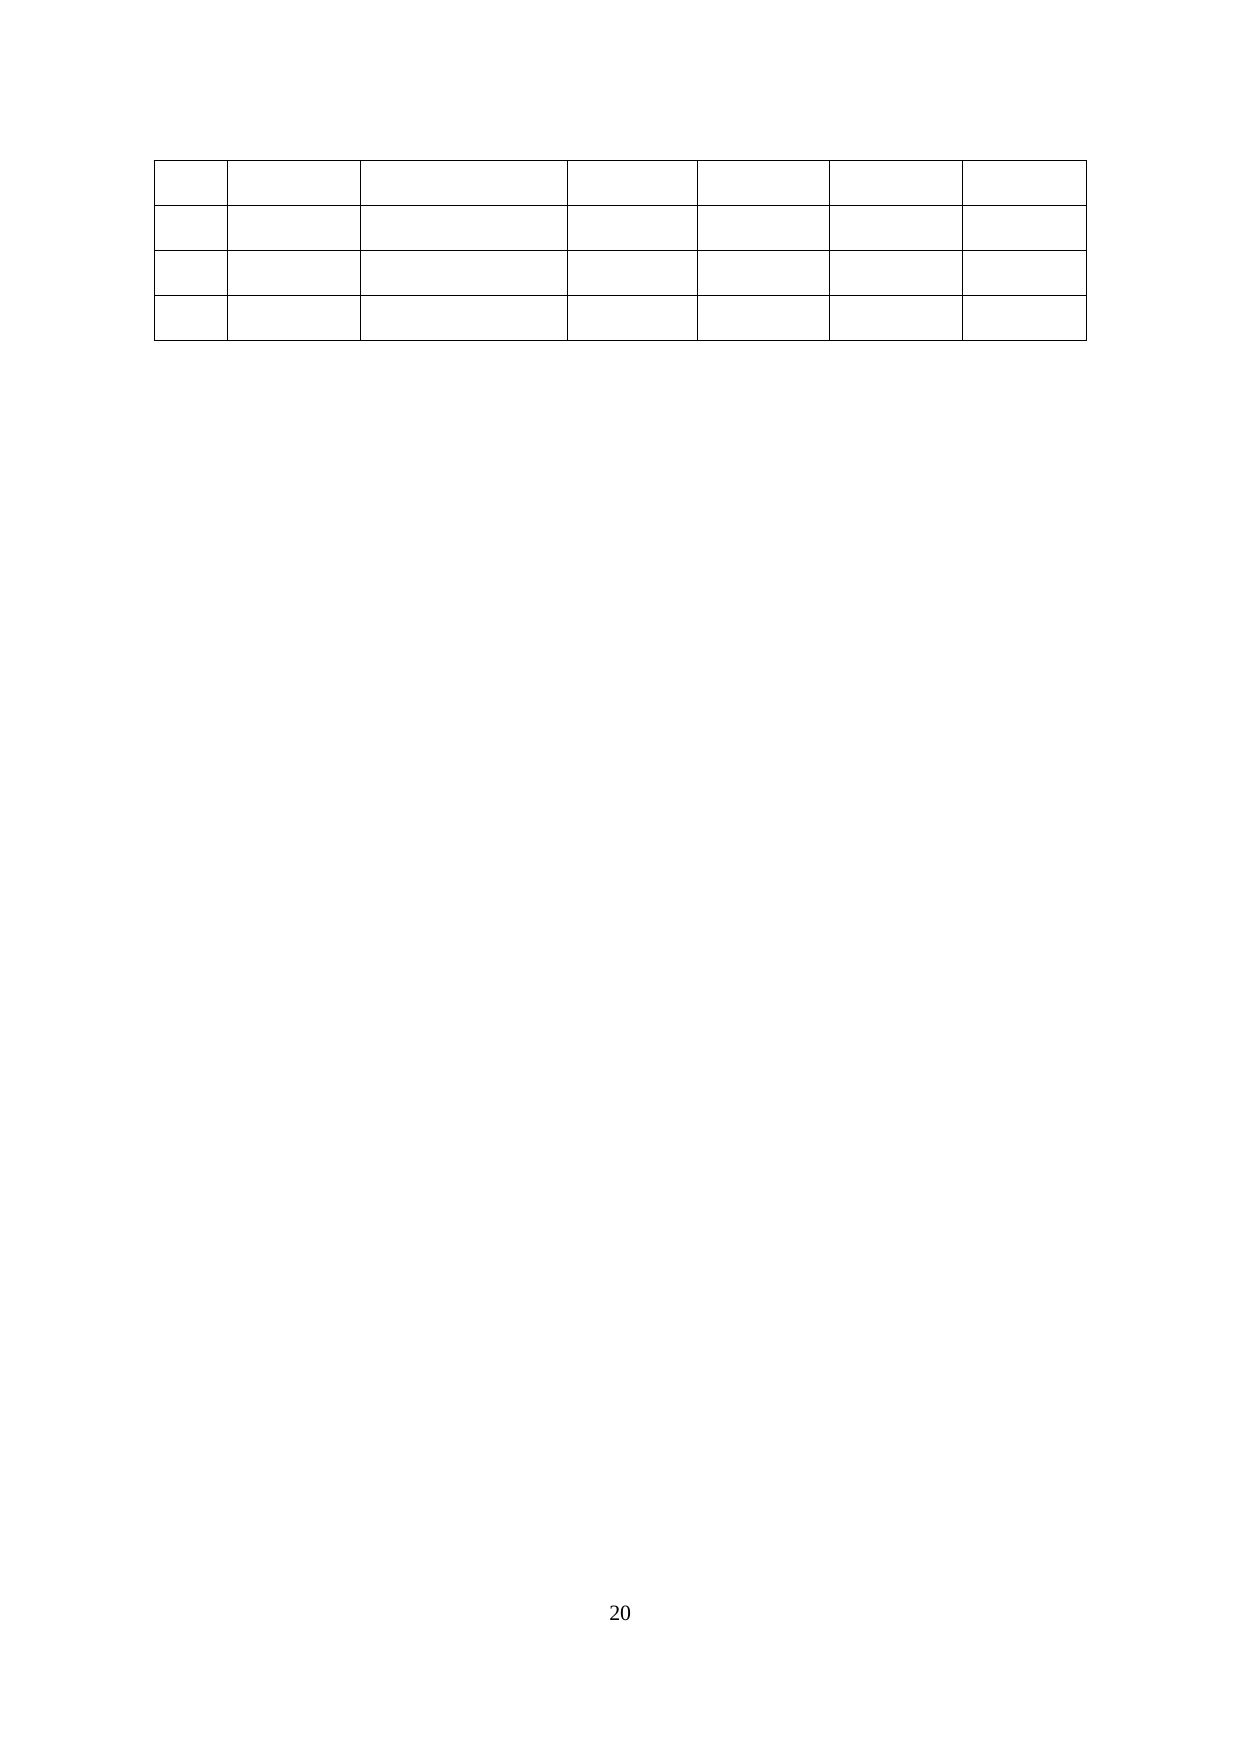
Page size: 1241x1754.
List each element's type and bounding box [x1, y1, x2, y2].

table_cell [155, 251, 227, 295]
table_cell [568, 206, 697, 250]
table_cell [698, 161, 829, 205]
table_cell [568, 161, 697, 205]
table_cell [963, 251, 1086, 295]
table_cell [698, 251, 829, 295]
table_cell [963, 296, 1086, 340]
table_cell [361, 251, 567, 295]
table_cell [361, 206, 567, 250]
table_cell [228, 251, 360, 295]
table_cell [830, 206, 962, 250]
table_cell [830, 161, 962, 205]
table_cell [155, 161, 227, 205]
table_cell [228, 161, 360, 205]
table_cell [155, 296, 227, 340]
table_cell [228, 206, 360, 250]
table_cell [361, 296, 567, 340]
table_cell [155, 206, 227, 250]
table_cell [698, 296, 829, 340]
table_cell [228, 296, 360, 340]
table_cell [830, 296, 962, 340]
table_cell [698, 206, 829, 250]
table_cell [963, 161, 1086, 205]
table_cell [963, 206, 1086, 250]
table_cell [568, 296, 697, 340]
table_cell [830, 251, 962, 295]
table_cell [361, 161, 567, 205]
table_cell [568, 251, 697, 295]
